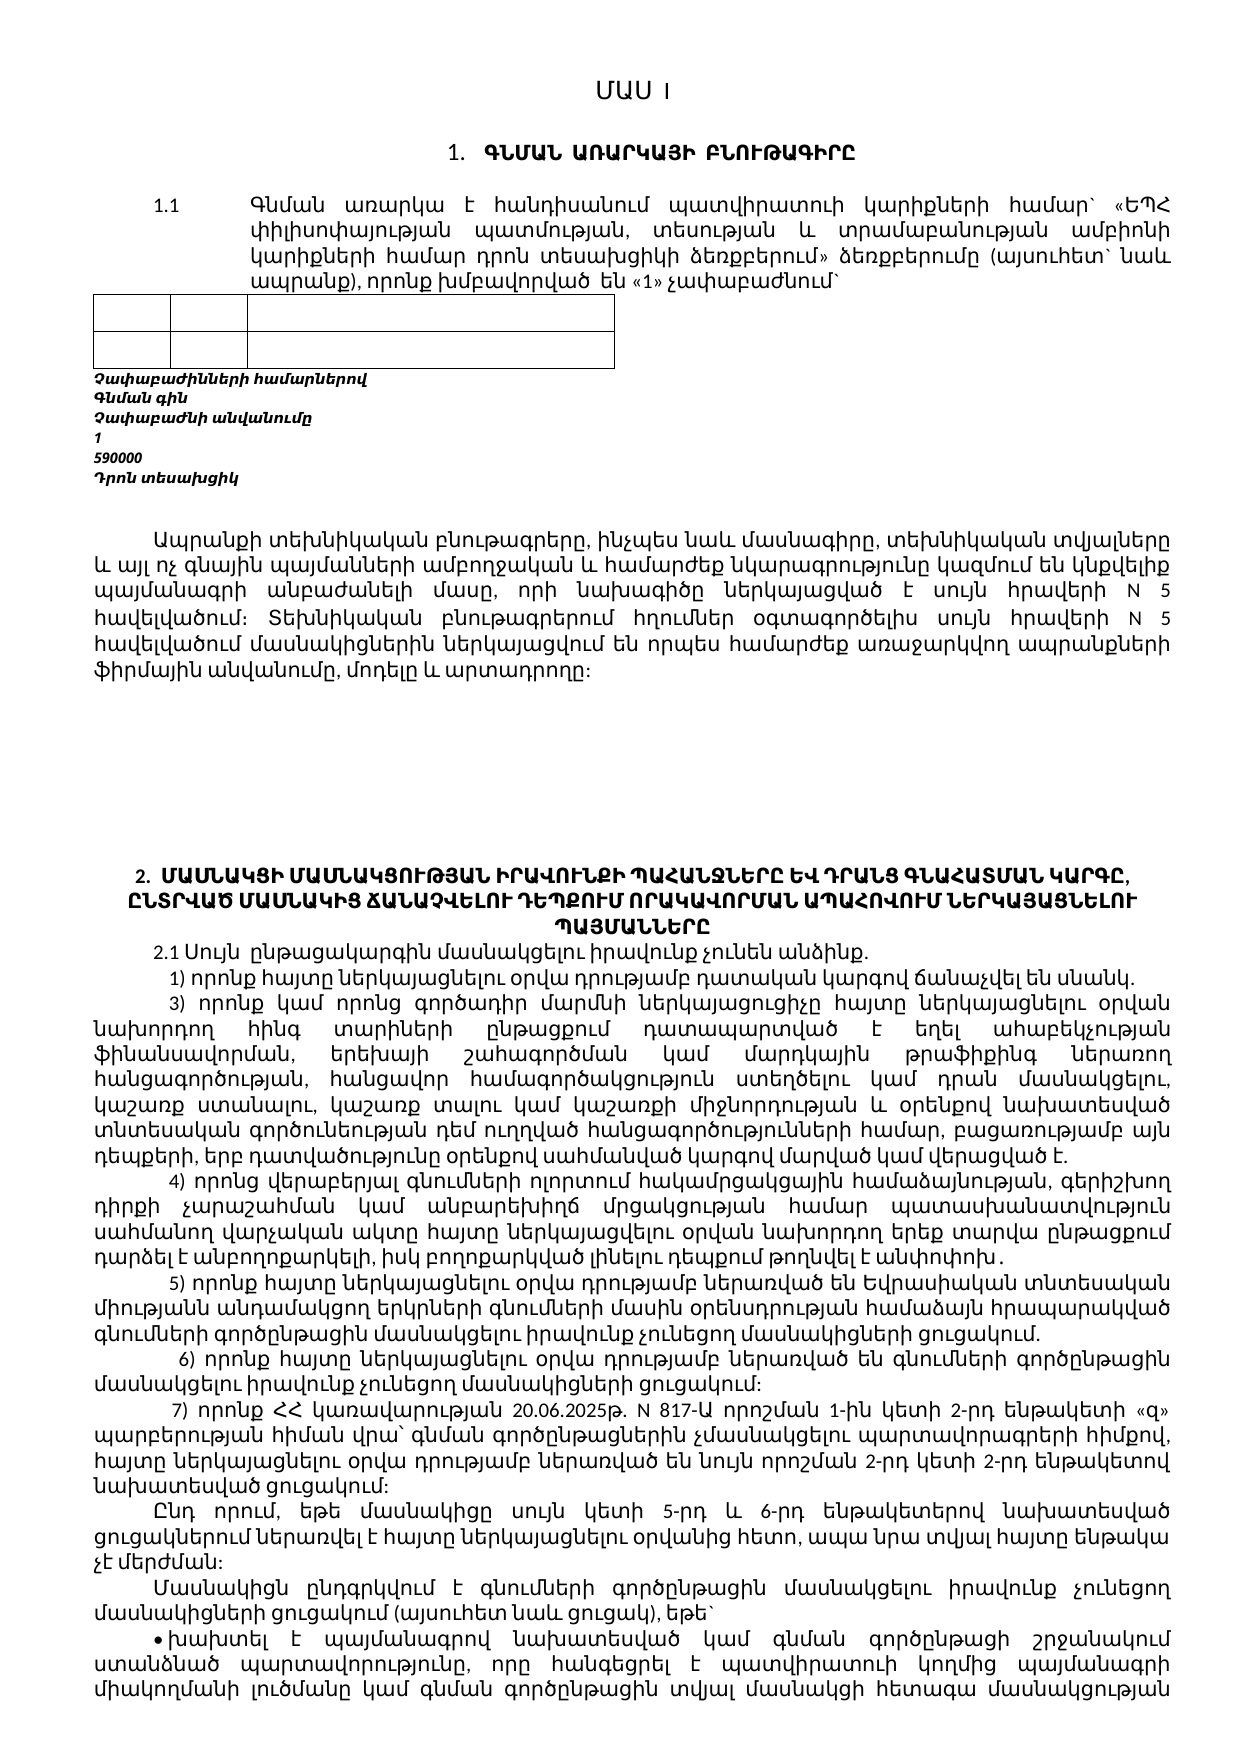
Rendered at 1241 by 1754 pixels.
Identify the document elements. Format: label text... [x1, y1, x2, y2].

text 4) որոնց վերաբերյալ գնումների ոլորտում հակամրցակցային համաձայնության, գերիշխող դիրքի չարաշահման կամ անբարեխիղճ մրցակցության համար պատասխանատվություն սահմանող վարչական ակտը հայտը ներկայացվելու օրվան նախորդող երեք տարվա ընթացքում դարձել է անբողոքարկելի, իսկ բողոքարկված լինելու դեպքում թողնվել է անփոփոխ․ [94, 1168, 1171, 1270]
subtitle Գնման առարկա է հանդիսանում պատվիրատուի կարիքների համար` «ԵՊՀ փիլիսոփայության պատմության, տեսության և տրամաբանության ամբիոնի կարիքների համար դրոն տեսախցիկի ձեռքբերում» ձեռքբերումը (այսուհետ` նաև ապրանք), որոնք խմբավորված են «1» չափաբաժնում` [153, 192, 1171, 294]
text 1) որոնք հայտը ներկայացնելու օրվա դրությամբ դատական կարգով ճանաչվել են սնանկ. [94, 965, 1171, 990]
text 3) որոնք կամ որոնց գործադիր մարմնի ներկայացուցիչը հայտը ներկայացնելու օրվան նախորդող հինգ տարիների ընթացքում դատապարտված է եղել ահաբեկչության ֆինանսավորման, երեխայի շահագործման կամ մարդկային թրաֆիքինգ ներառող հանցագործության, հանցավոր համագործակցություն ստեղծելու կամ դրան մասնակցելու, կաշառք ստանալու, կաշառք տալու կամ կաշառքի միջնորդության և օրենքով նախատեսված տնտեսական գործունեության դեմ ուղղված հանցագործությունների համար, բացառությամբ այն դեպքերի, երբ դատվածությունը օրենքով սահմանված կարգով մարված կամ վերացված է. [94, 990, 1171, 1168]
text Ապրանքի տեխնիկական բնութագրերը, ինչպես նաև մասնագիրը, տեխնիկական տվյալները և այլ ոչ գնային պայմանների ամբողջական և համարժեք նկարագրությունը կազմում են կնքվելիք պայմանագրի անբաժանելի մասը, որի նախագիծը ներկայացված է սույն հրավերի N 5 հավելվածում։ Տեխնիկական բնութագրերում հղումներ օգտագործելիս սույն հրավերի N 5 հավելվածում մասնակիցներին ներկայացվում են որպես համարժեք առաջարկվող ապրանքների ֆիրմային անվանումը, մոդելը և արտադրողը: [94, 527, 1171, 682]
text 7) որոնք ՀՀ կառավարության 20.06.2025թ. N 817-Ա որոշման 1-ին կետի 2-րդ ենթակետի «զ» պարբերության հիման վրա՝ գնման գործընթացներին չմասնակցելու պարտավորագրերի հիմքով, հայտը ներկայացնելու օրվա դրությամբ ներառված են նույն որոշման 2-րդ կետի 2-րդ ենթակետով նախատեսված ցուցակում: [94, 1397, 1171, 1499]
list ԳՆՄԱՆ ԱՌԱՐԿԱՅԻ ԲՆՈՒԹԱԳԻՐԸ [131, 136, 1171, 167]
text Մասնակիցն ընդգրկվում է գնումների գործընթացին մասնակցելու իրավունք չունեցող մասնակիցների ցուցակում (այսուհետ նաև ցուցակ), եթե` [94, 1575, 1171, 1626]
text 2. ՄԱՍՆԱԿՑԻ ՄԱՍՆԱԿՑՈՒԹՅԱՆ ԻՐԱՎՈՒՆՔԻ ՊԱՀԱՆՋՆԵՐԸ ԵՎ ԴՐԱՆՑ ԳՆԱՀԱՏՄԱՆ ԿԱՐԳԸ, ԸՆՏՐՎԱԾ ՄԱՍՆԱԿԻՑ ՃԱՆԱՉՎԵԼՈՒ ԴԵՊՔՈՒՄ ՈՐԱԿԱՎՈՐՄԱՆ ԱՊԱՀՈՎՈՒՄ ՆԵՐԿԱՅԱՑՆԵԼՈՒ ՊԱՅՄԱՆՆԵՐԸ [94, 863, 1171, 939]
text Ընդ որում, եթե մասնակիցը սույն կետի 5-րդ և 6-րդ ենթակետերով նախատեսված ցուցակներում ներառվել է հայտը ներկայացնելու օրվանից հետո, ապա նրա տվյալ հայտը ենթակա չէ մերժման: [94, 1499, 1171, 1575]
text 6) որոնք հայտը ներկայացնելու օրվա դրությամբ ներառված են գնումների գործընթացին մասնակցելու իրավունք չունեցող մասնակիցների ցուցակում: [94, 1346, 1171, 1397]
text 5) որոնք հայտը ներկայացնելու օրվա դրությամբ ներառված են Եվրասիական տնտեսական միությանն անդամակցող երկրների գնումների մասին օրենսդրության համաձայն հրապարակված գնումների գործընթացին մասնակցելու իրավունք չունեցող մասնակիցների ցուցակում. [94, 1270, 1171, 1346]
text 2.1 Սույն ընթացակարգին մասնակցելու իրավունք չունեն անձինք. [94, 939, 1171, 965]
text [94, 1626, 1171, 1702]
text ՄԱՍ I [94, 75, 1171, 106]
